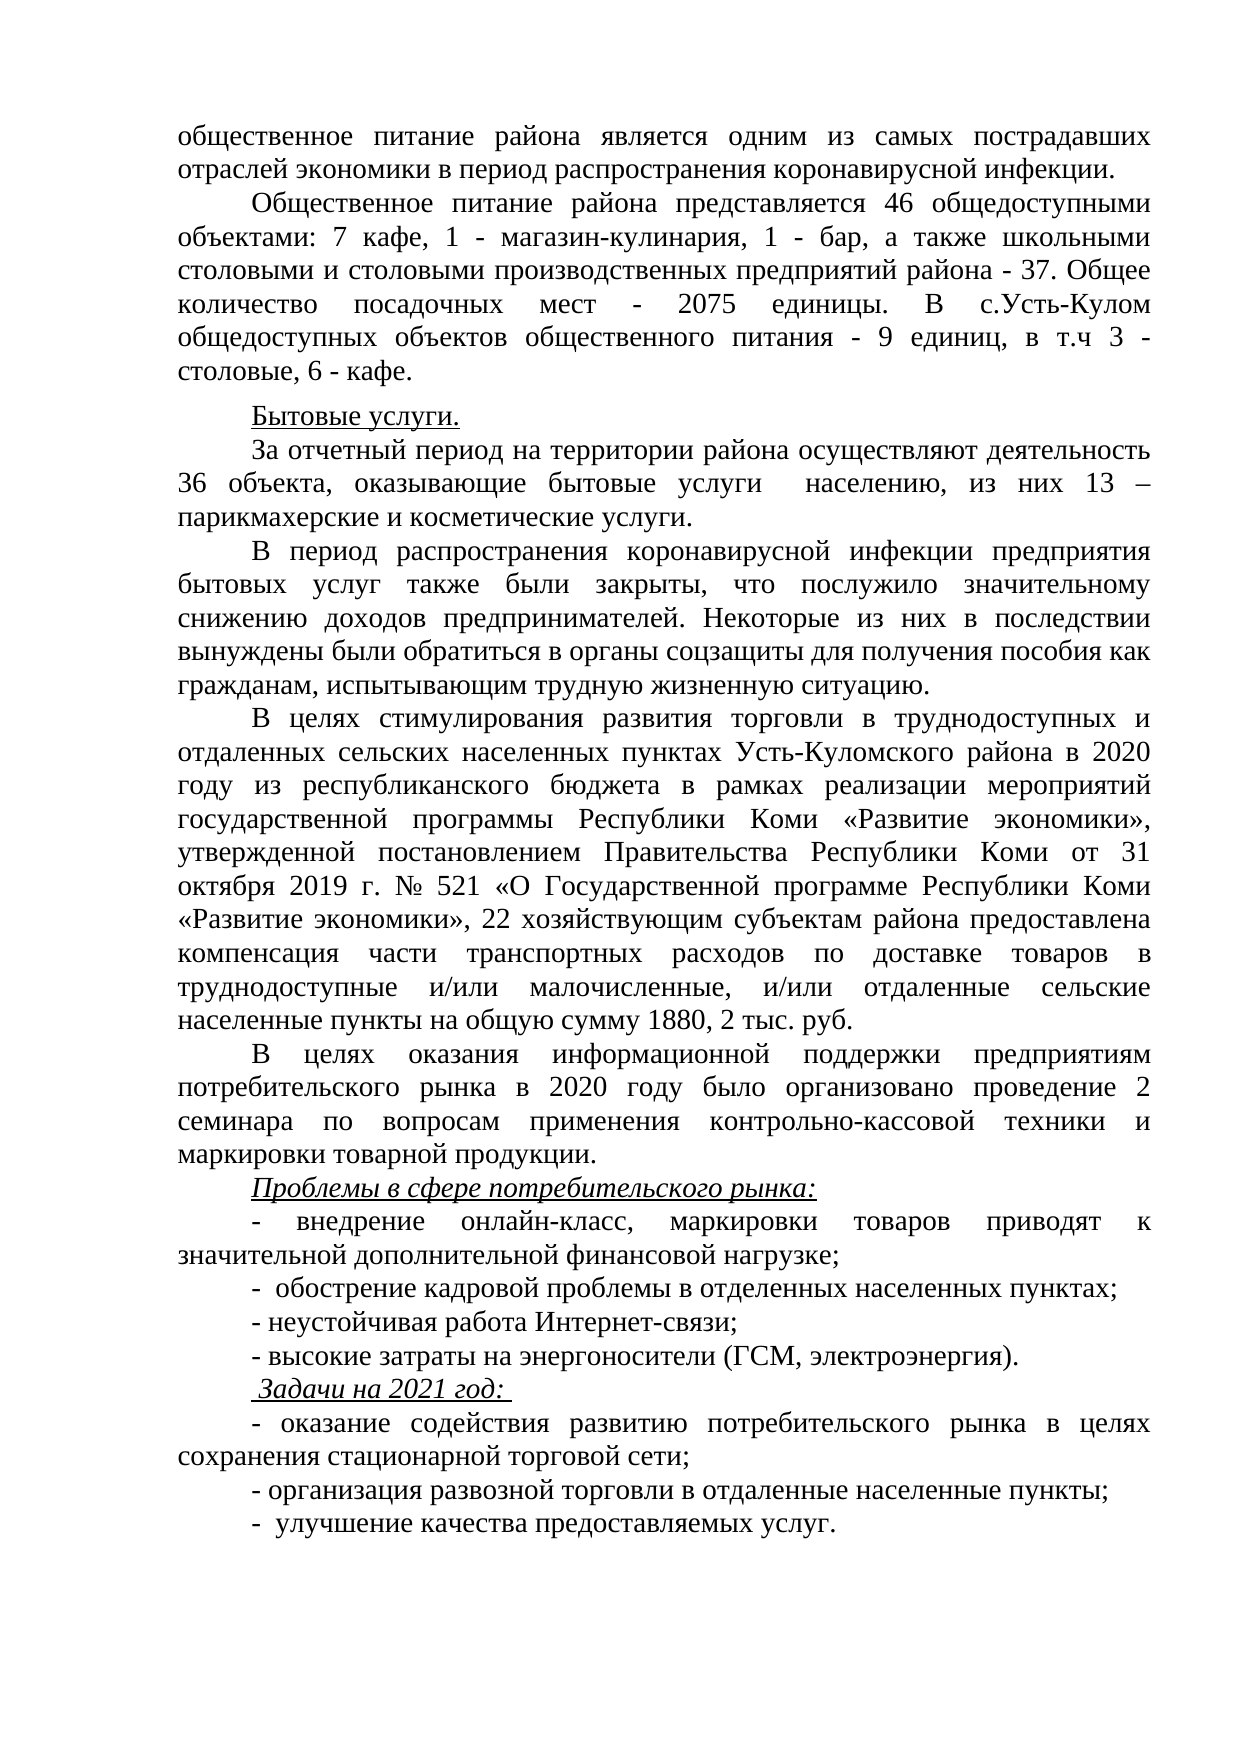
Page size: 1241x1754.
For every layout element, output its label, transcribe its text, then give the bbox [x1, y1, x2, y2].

text - высокие затраты на энергоносители (ГСМ, электроэнергия). [177, 1338, 1152, 1371]
text - улучшение качества предоставляемых услуг. [177, 1505, 1152, 1539]
text - обострение кадровой проблемы в отделенных населенных пунктах; [177, 1271, 1152, 1304]
text Проблемы в сфере потребительского рынка: [177, 1170, 1152, 1203]
text Общественное питание района представляется 46 общедоступными объектами: 7 кафе, 1 - магазин-кулинария, 1 - бар, а также школьными столовыми и столовыми производственных предприятий района - 37. Общее количество посадочных мест - 2075 единицы. В с.Усть-Кулом общедоступных объектов общественного питания - 9 единиц, в т.ч 3 - столовые, 6 - кафе. [177, 185, 1152, 386]
text В целях стимулирования развития торговли в труднодоступных и отдаленных сельских населенных пунктах Усть-Куломского района в 2020 году из республиканского бюджета в рамках реализации мероприятий государственной программы Республики Коми «Развитие экономики», утвержденной постановлением Правительства Республики Коми от 31 октября 2019 г. № 521 «О Государственной программе Республики Коми «Развитие экономики», 22 хозяйствующим субъектам района предоставлена компенсация части транспортных расходов по доставке товаров в труднодоступные и/или малочисленные, и/или отдаленные сельские населенные пункты на общую сумму 1880, 2 тыс. руб. [177, 700, 1152, 1036]
text Задачи на 2021 год: [177, 1371, 1152, 1405]
text - неустойчивая работа Интернет-связи; [177, 1304, 1152, 1338]
text В период распространения коронавирусной инфекции предприятия бытовых услуг также были закрыты, что послужило значительному снижению доходов предпринимателей. Некоторые из них в последствии вынуждены были обратиться в органы соцзащиты для получения пособия как гражданам, испытывающим трудную жизненную ситуацию. [177, 533, 1152, 700]
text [177, 118, 1152, 185]
text В целях оказания информационной поддержки предприятиям потребительского рынка в 2020 году было организовано проведение 2 семинара по вопросам применения контрольно-кассовой техники и маркировки товарной продукции. [177, 1036, 1152, 1170]
text За отчетный период на территории района осуществляют деятельность 36 объекта, оказывающие бытовые услуги населению, из них 13 – парикмахерские и косметические услуги. [177, 432, 1152, 533]
text - оказание содействия развитию потребительского рынка в целях сохранения стационарной торговой сети; [177, 1405, 1152, 1472]
text - организация развозной торговли в отдаленные населенные пункты; [177, 1472, 1152, 1505]
text - внедрение онлайн-класс, маркировки товаров приводят к значительной дополнительной финансовой нагрузке; [177, 1203, 1152, 1271]
text Бытовые услуги. [177, 398, 1152, 432]
